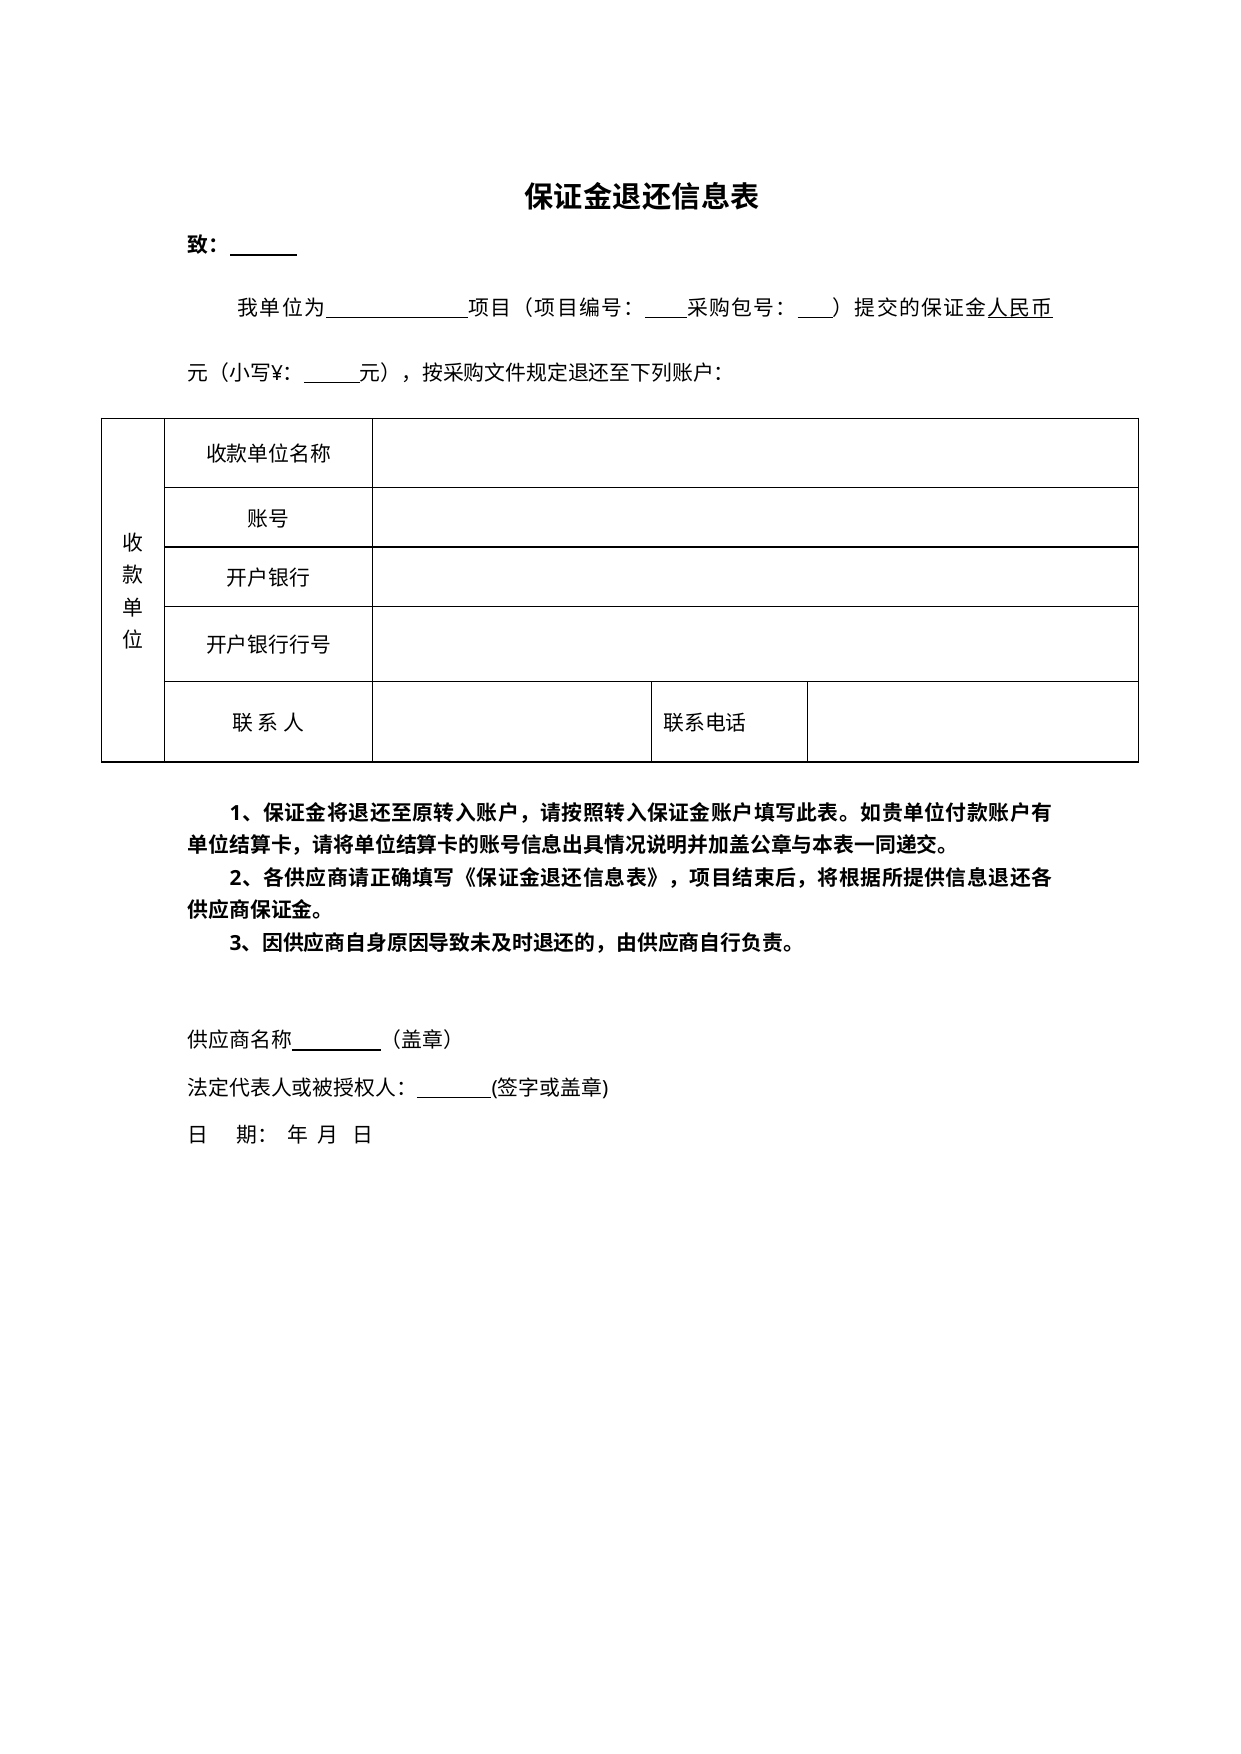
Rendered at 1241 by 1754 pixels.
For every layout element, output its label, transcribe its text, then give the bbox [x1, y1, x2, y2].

text 法定代表人或被授权人： (签字或盖章) [187, 1070, 1053, 1102]
table_header [373, 419, 1138, 487]
table_header 收款单位 [102, 419, 164, 761]
text 3、因供应商自身原因导致未及时退还的，由供应商自行负责。 [187, 925, 1053, 957]
table_header 收款单位名称 [165, 419, 372, 487]
text 致： [187, 227, 1053, 259]
text 日 期： 年 月 日 [187, 1118, 1053, 1150]
text 保证金退还信息表 [187, 162, 1053, 227]
table_cell [373, 548, 1138, 606]
table_cell 开户银行行号 [165, 607, 372, 681]
table_cell [373, 682, 651, 761]
text 2、各供应商请正确填写《保证金退还信息表》，项目结束后，将根据所提供信息退还各供应商保证金。 [187, 860, 1053, 925]
text 供应商名称 （盖章） [187, 1022, 1053, 1055]
table_cell 开户银行 [165, 548, 372, 606]
table_cell 联 系 人 [165, 682, 372, 761]
table_cell 联系电话 [652, 682, 807, 761]
table_cell 账号 [165, 488, 372, 546]
table_cell [373, 607, 1138, 681]
text 我单位为 项目（项目编号： 采购包号： ）提交的保证金人民币 元（小写¥： 元），按采购文件规定退还至下列账户： [187, 290, 1053, 387]
table_cell [373, 488, 1138, 546]
table_cell [808, 682, 1138, 761]
text 1、保证金将退还至原转入账户，请按照转入保证金账户填写此表。如贵单位付款账户有单位结算卡，请将单位结算卡的账号信息出具情况说明并加盖公章与本表一同递交。 [187, 795, 1053, 860]
